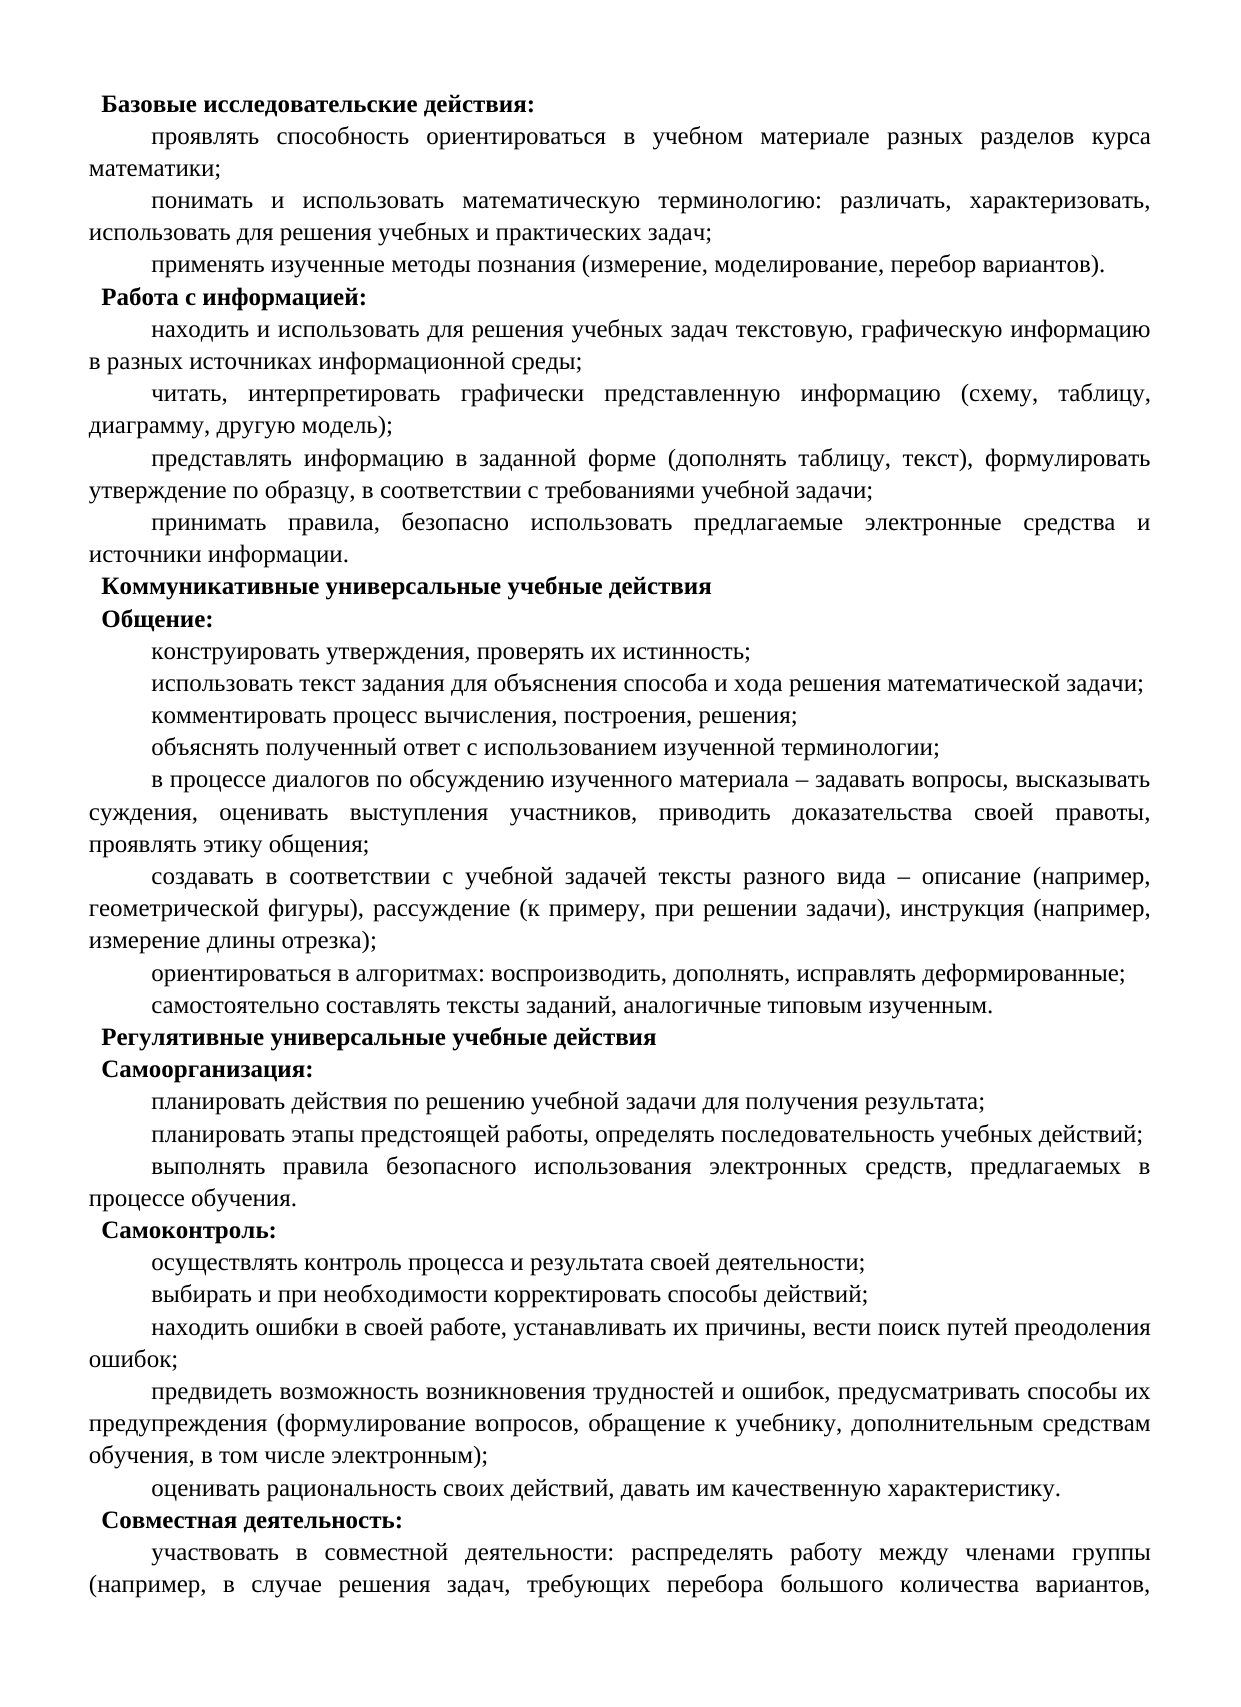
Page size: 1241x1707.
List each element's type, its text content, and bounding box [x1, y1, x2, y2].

text создавать в соответствии с учебной задачей тексты разного вида – описание (например, геометрической фигуры), рассуждение (к примеру, при решении задачи), инструкция (например, измерение длины отрезка); [89, 861, 1152, 954]
text проявлять способность ориентироваться в учебном материале разных разделов курса математики; [89, 121, 1152, 182]
text Самоконтроль: [101, 1215, 1152, 1244]
text оценивать рациональность своих действий, давать им качественную характеристику. [89, 1473, 1152, 1501]
text понимать и использовать математическую терминологию: различать, характеризовать, использовать для решения учебных и практических задач; [89, 185, 1152, 246]
text Совместная деятельность: [101, 1505, 1152, 1534]
text представлять информацию в заданной форме (дополнять таблицу, текст), формулировать утверждение по образцу, в соответствии с требованиями учебной задачи; [89, 443, 1152, 504]
text самостоятельно составлять тексты заданий, аналогичные типовым изученным. [89, 990, 1152, 1019]
text Регулятивные универсальные учебные действия [101, 1022, 1152, 1051]
text Базовые исследовательские действия: [101, 89, 1152, 117]
text выполнять правила безопасного использования электронных средств, предлагаемых в процессе обучения. [89, 1151, 1152, 1212]
text Самоорганизация: [101, 1054, 1152, 1083]
text комментировать процесс вычисления, построения, решения; [89, 700, 1152, 729]
text выбирать и при необходимости корректировать способы действий; [89, 1279, 1152, 1308]
text применять изученные методы познания (измерение, моделирование, перебор вариантов). [89, 249, 1152, 278]
text планировать этапы предстоящей работы, определять последовательность учебных действий; [89, 1119, 1152, 1147]
text находить и использовать для решения учебных задач текстовую, графическую информацию в разных источниках информационной среды; [89, 314, 1152, 375]
text Коммуникативные универсальные учебные действия [101, 571, 1152, 600]
text принимать правила, безопасно использовать предлагаемые электронные средства и источники информации. [89, 507, 1152, 568]
text конструировать утверждения, проверять их истинность; [89, 636, 1152, 664]
text находить ошибки в своей работе, устанавливать их причины, вести поиск путей преодоления ошибок; [89, 1312, 1152, 1373]
text ориентироваться в алгоритмах: воспроизводить, дополнять, исправлять деформированные; [89, 958, 1152, 986]
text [89, 1537, 1152, 1598]
text Общение: [101, 604, 1152, 632]
text в процессе диалогов по обсуждению изученного материала – задавать вопросы, высказывать суждения, оценивать выступления участников, приводить доказательства своей правоты, проявлять этику общения; [89, 764, 1152, 858]
text планировать действия по решению учебной задачи для получения результата; [89, 1086, 1152, 1115]
text осуществлять контроль процесса и результата своей деятельности; [89, 1247, 1152, 1276]
text объяснять полученный ответ с использованием изученной терминологии; [89, 732, 1152, 761]
text предвидеть возможность возникновения трудностей и ошибок, предусматривать способы их предупреждения (формулирование вопросов, обращение к учебнику, дополнительным средствам обучения, в том числе электронным); [89, 1376, 1152, 1469]
text Работа с информацией: [101, 282, 1152, 311]
text читать, интерпретировать графически представленную информацию (схему, таблицу, диаграмму, другую модель); [89, 378, 1152, 439]
text использовать текст задания для объяснения способа и хода решения математической задачи; [89, 668, 1152, 697]
